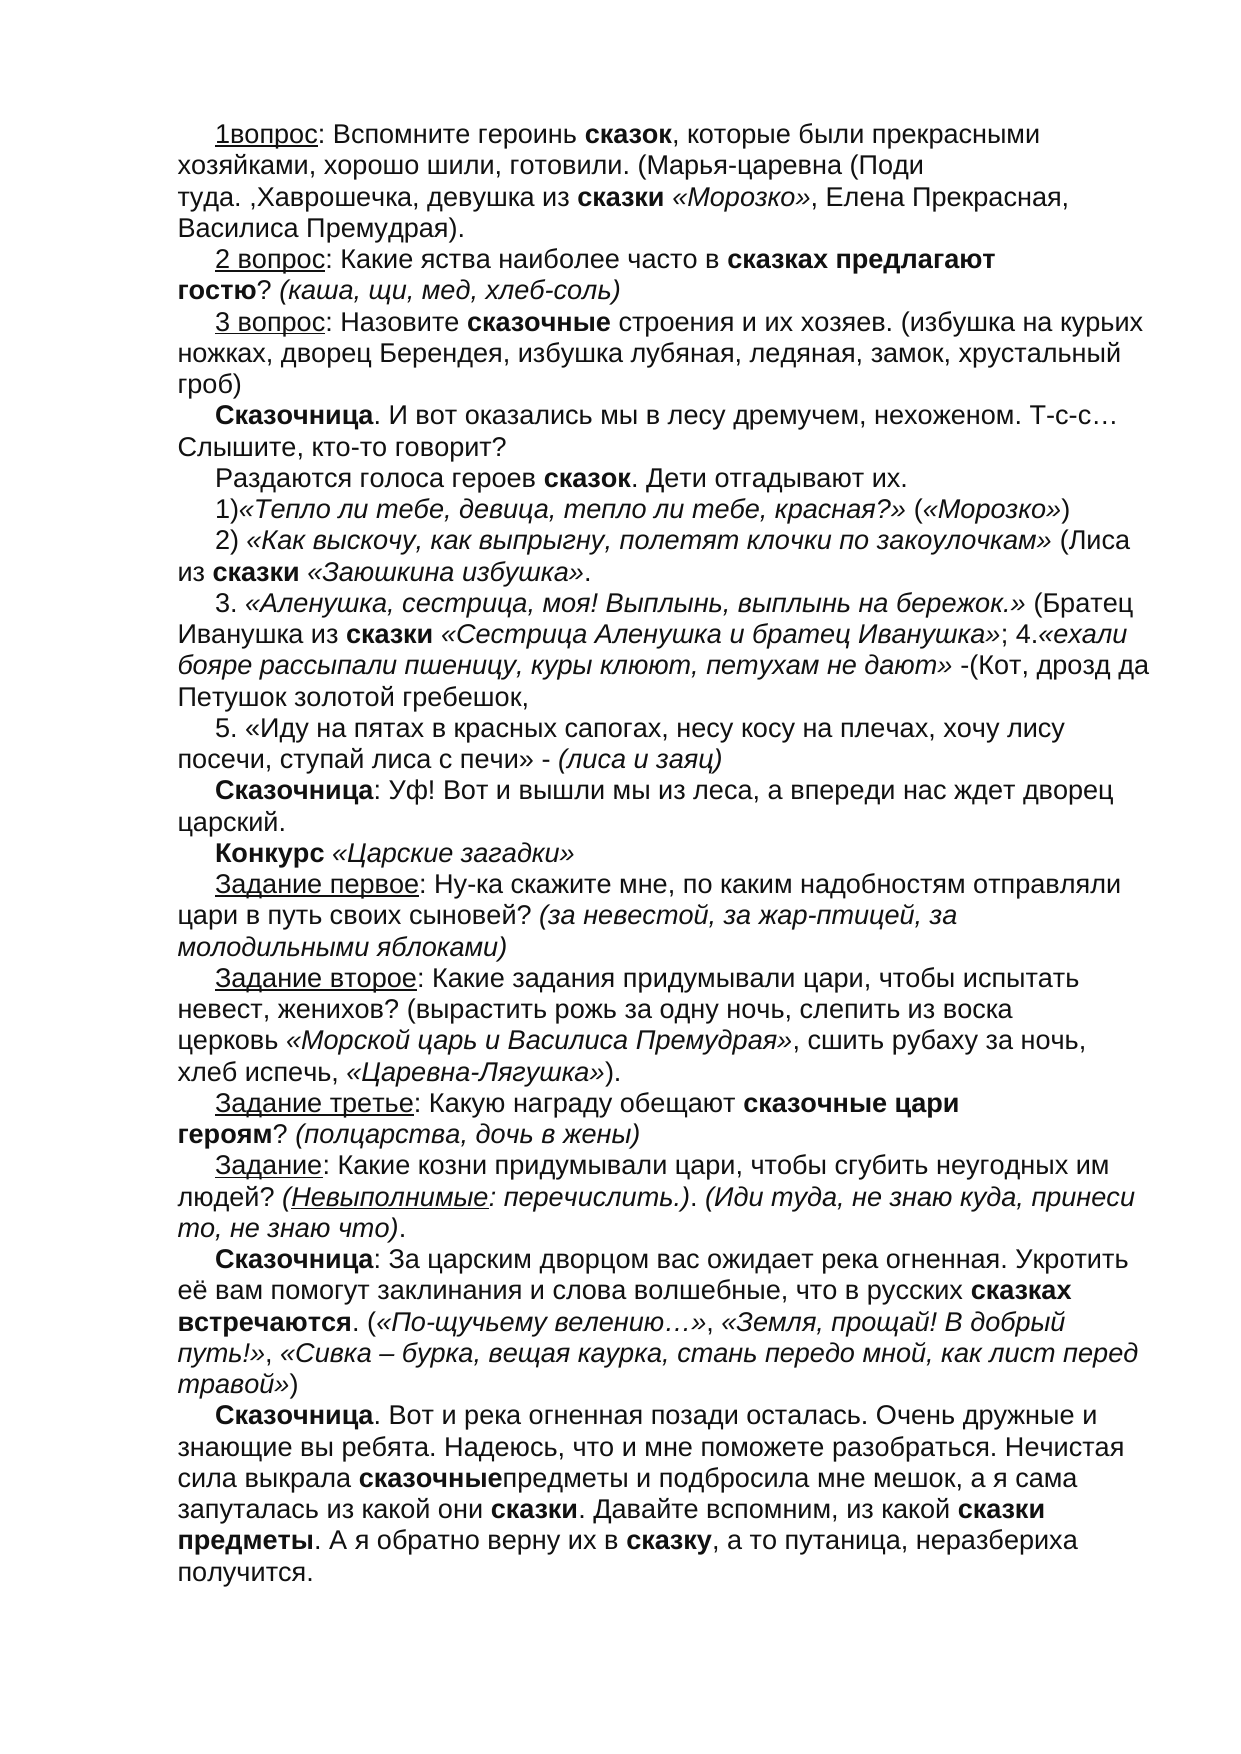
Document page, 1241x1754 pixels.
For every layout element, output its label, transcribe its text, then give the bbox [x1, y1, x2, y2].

text 3 вопрос: Назовите сказочные строения и их хозяев. (избушка на курьих ножках, дворец Берендея, избушка лубяная, ледяная, замок, хрустальный гроб) [177, 306, 1152, 399]
text 2) «Как выскочу, как выпрыгну, полетят клочки по закоулочкам» (Лиса из сказки «Заюшкина избушка». [177, 524, 1152, 587]
text Задание третье: Какую награду обещают сказочные цари героям? (полцарства, дочь в жены) [177, 1087, 1152, 1149]
text 3. «Аленушка, сестрица, моя! Выплынь, выплынь на бережок.» (Братец Иванушка из сказки «Сестрица Аленушка и братец Иванушка»; 4.«ехали бояре рассыпали пшеницу, куры клюют, петухам не дают» -(Кот, дрозд да Петушок золотой гребешок, [177, 587, 1152, 712]
text Сказочница: За царским дворцом вас ожидает река огненная. Укротить её вам помогут заклинания и слова волшебные, что в русских сказках встречаются. («По-щучьему велению…», «Земля, прощай! В добрый путь!», «Сивка – бурка, вещая каурка, стань передо мной, как лист перед травой») [177, 1243, 1152, 1399]
text 1)«Тепло ли тебе, девица, тепло ли тебе, красная?» («Морозко») [177, 493, 1152, 524]
text Задание второе: Какие задания придумывали цари, чтобы испытать невест, женихов? (вырастить рожь за одну ночь, слепить из воска церковь «Морской царь и Василиса Премудрая», сшить рубаху за ночь, хлеб испечь, «Царевна-Лягушка»). [177, 962, 1152, 1087]
text Конкурс «Царские загадки» [177, 837, 1152, 868]
text Раздаются голоса героев сказок. Дети отгадывают их. [177, 462, 1152, 493]
text Задание: Какие козни придумывали цари, чтобы сгубить неугодных им людей? (Невыполнимые: перечислить.). (Иди туда, не знаю куда, принеси то, не знаю что). [177, 1149, 1152, 1243]
text 1вопрос: Вспомните героинь сказок, которые были прекрасными хозяйками, хорошо шили, готовили. (Марья-царевна (Поди туда. ,Хаврошечка, девушка из сказки «Морозко», Елена Прекрасная, Василиса Премудрая). [177, 118, 1152, 243]
text Задание первое: Ну-ка скажите мне, по каким надобностям отправляли цари в путь своих сыновей? (за невестой, за жар-птицей, за молодильными яблоками) [177, 868, 1152, 962]
text Сказочница. И вот оказались мы в лесу дремучем, нехоженом. Т-с-с… Слышите, кто-то говорит? [177, 399, 1152, 462]
text Сказочница. Вот и река огненная позади осталась. Очень дружные и знающие вы ребята. Надеюсь, что и мне поможете разобраться. Нечистая сила выкрала сказочныепредметы и подбросила мне мешок, а я сама запуталась из какой они сказки. Давайте вспомним, из какой сказки предметы. А я обратно верну их в сказку, а то путаница, неразбериха получится. [177, 1399, 1152, 1587]
text 2 вопрос: Какие яства наиболее часто в сказках предлагают гостю? (каша, щи, мед, хлеб-соль) [177, 243, 1152, 306]
text 5. «Иду на пятах в красных сапогах, несу косу на плечах, хочу лису посечи, ступай лиса с печи» - (лиса и заяц) [177, 712, 1152, 774]
text Сказочница: Уф! Вот и вышли мы из леса, а впереди нас ждет дворец царский. [177, 774, 1152, 837]
